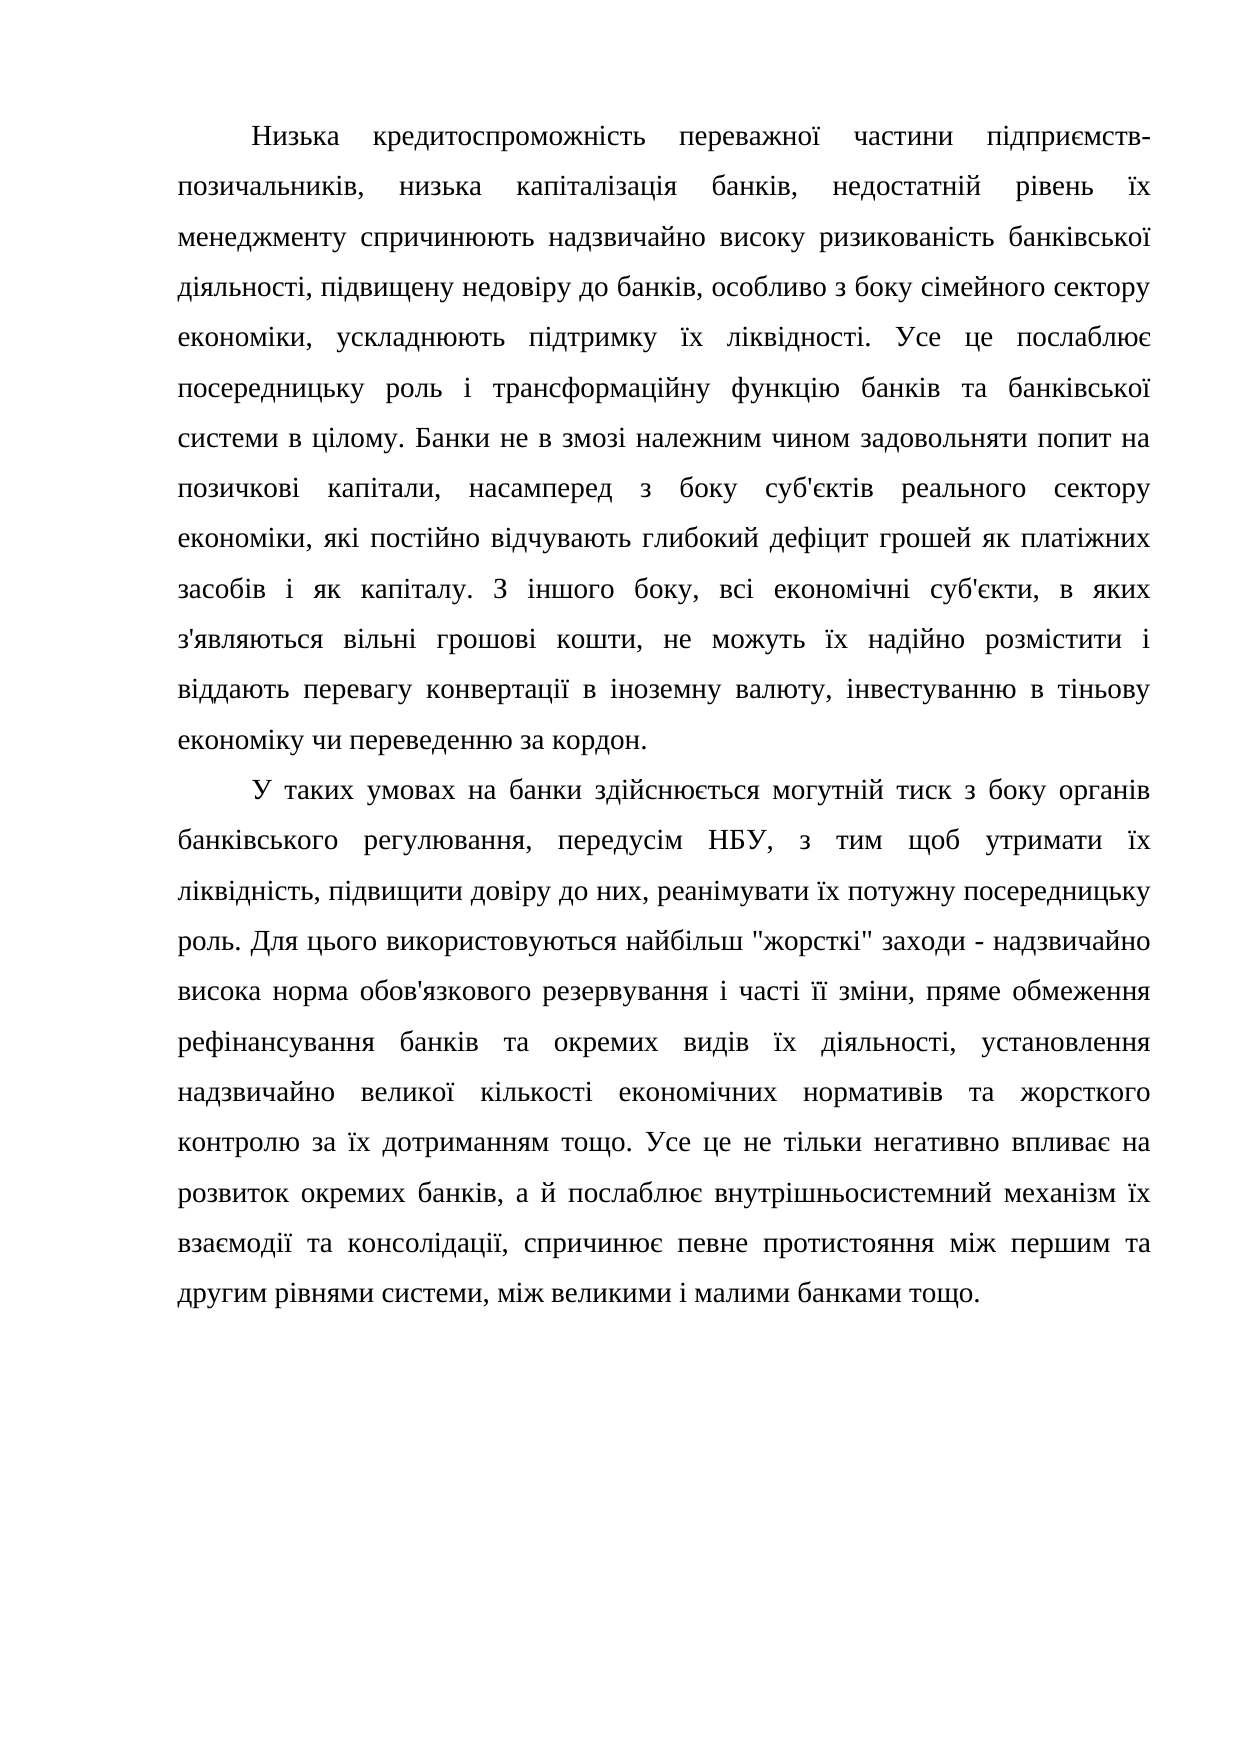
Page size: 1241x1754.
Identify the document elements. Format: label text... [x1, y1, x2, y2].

text У таких умовах на банки здійснюється могутній тиск з боку органів банківського регулювання, передусім НБУ, з тим щоб утримати їх ліквідність, підвищити довіру до них, реанімувати їх потужну посередницьку роль. Для цього використовуються найбільш "жорсткі" заходи - надзвичайно висока норма обов'язкового резервування і часті її зміни, пряме обмеження рефінансування банків та окремих видів їх діяльності, установлення надзвичайно великої кількості економічних нормативів та жорсткого контролю за їх дотриманням тощо. Усе це не тільки негативно впливає на розвиток окремих банків, а й послаблює внутрішньосистемний механізм їх взаємодії та консолідації, спричинює певне протистояння між першим та другим рівнями системи, між великими і малими банками тощо. [177, 772, 1152, 1309]
text Низька кредитоспроможність переважної частини підприємств-позичальників, низька капіталізація банків, недостатній рівень їх менеджменту спричинюють надзвичайно високу ризикованість банківської діяльності, підвищену недовіру до банків, особливо з боку сімейного сектору економіки, ускладнюють підтримку їх ліквідності. Усе це послаблює посередницьку роль і трансформаційну функцію банків та банківської системи в цілому. Банки не в змозі належним чином задовольняти попит на позичкові капітали, насамперед з боку суб'єктів реального сектору економіки, які постійно відчувають глибокий дефіцит грошей як платіжних засобів і як капіталу. З іншого боку, всі економічні суб'єкти, в яких з'являються вільні грошові кошти, не можуть їх надійно розмістити і віддають перевагу конвертації в іноземну валюту, інвестуванню в тіньову економіку чи переведенню за кордон. [177, 118, 1152, 755]
